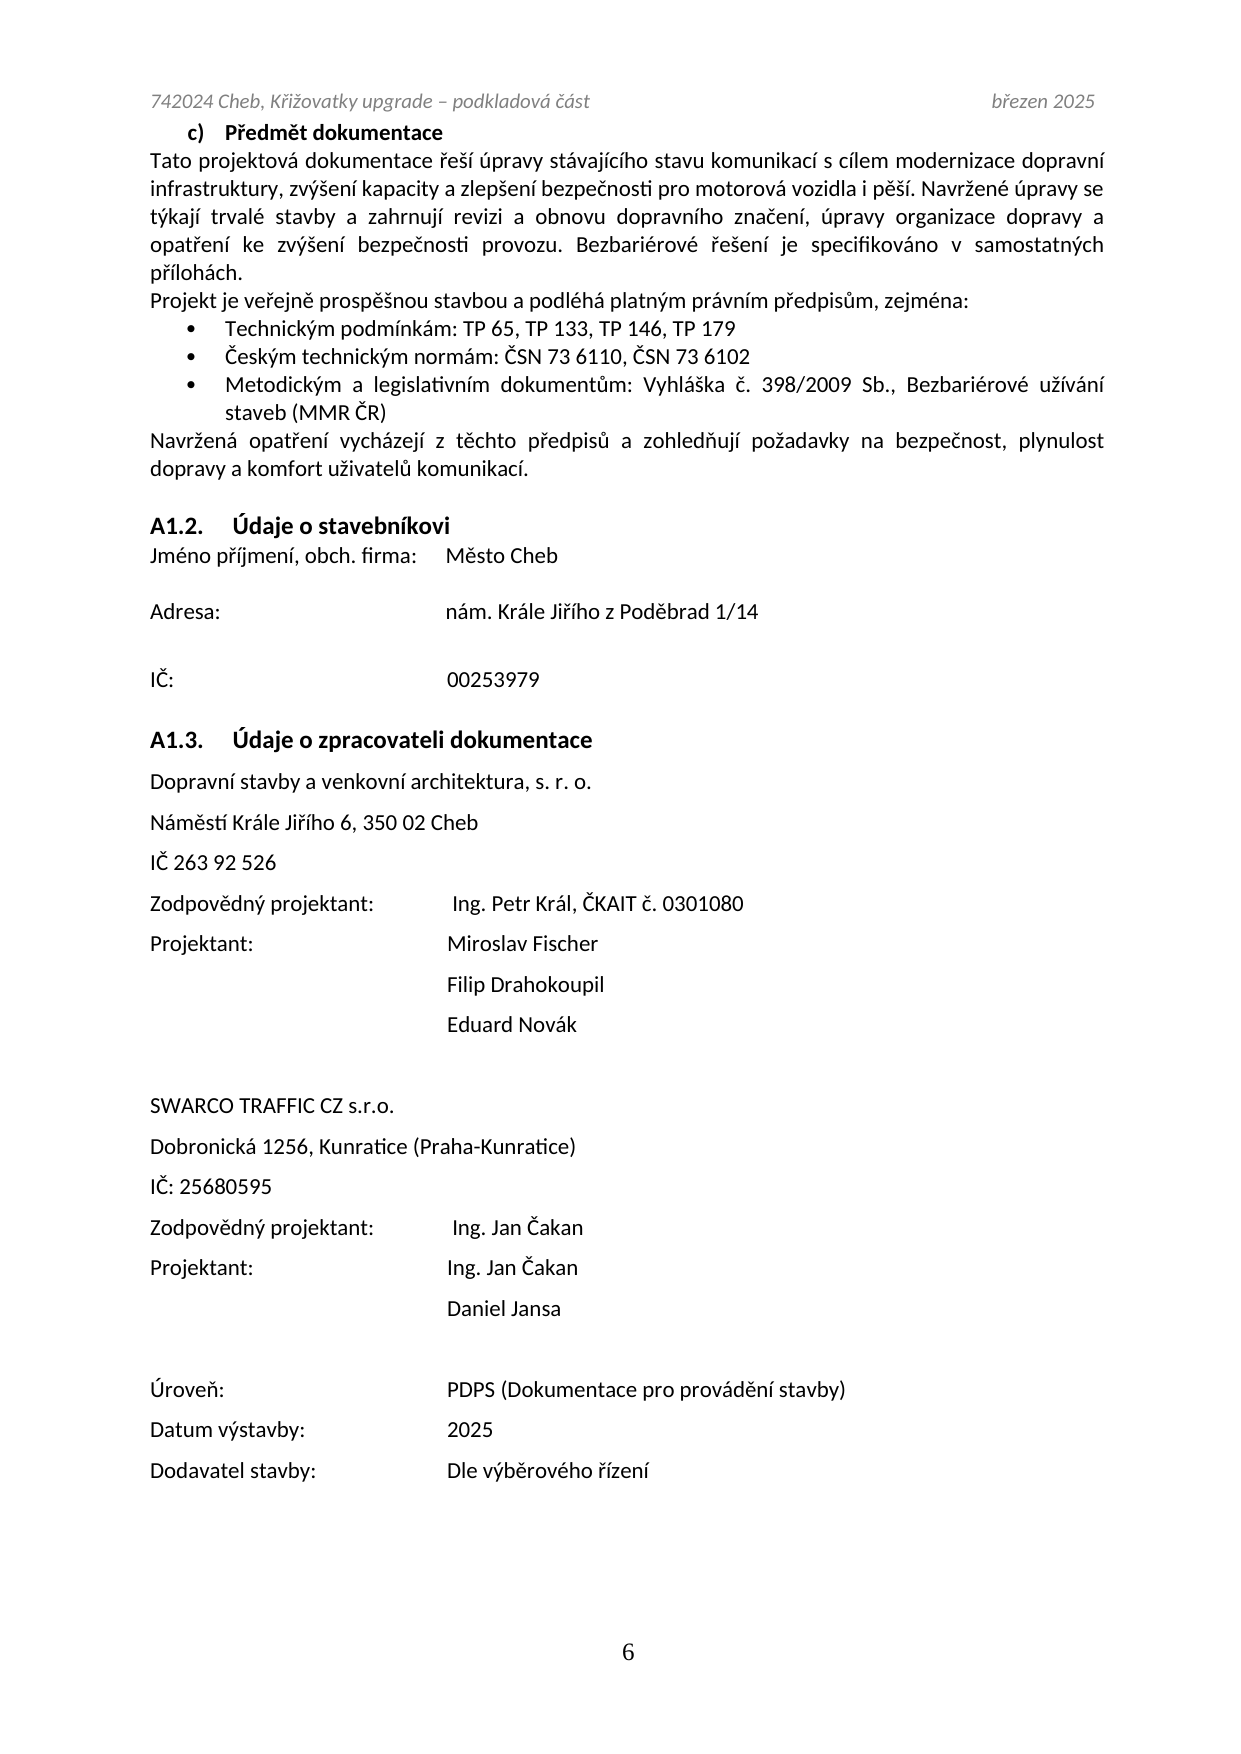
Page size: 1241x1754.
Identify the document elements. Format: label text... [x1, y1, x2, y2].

text Jméno příjmení, obch. firma: Město Cheb [150, 541, 1106, 569]
list Metodickým a legislativním dokumentům: Vyhláška č. 398/2009 Sb., Bezbariérové užívání staveb (MMR ČR) [187, 370, 1106, 426]
text Zodpovědný projektant: Ing. Jan Čakan [150, 1213, 1106, 1241]
text Projekt je veřejně prospěšnou stavbou a podléhá platným právním předpisům, zejména: [150, 286, 1106, 314]
text Úroveň: PDPS (Dokumentace pro provádění stavby) [150, 1375, 1106, 1403]
text Dopravní stavby a venkovní architektura, s. r. o. [150, 767, 1106, 795]
text Daniel Jansa [150, 1294, 1106, 1322]
text IČ: 25680595 [150, 1172, 1106, 1200]
text Eduard Novák [150, 1010, 1106, 1038]
text IČ 263 92 526 [150, 848, 1106, 876]
list Technickým podmínkám: TP 65, TP 133, TP 146, TP 179 [187, 314, 1106, 342]
text Zodpovědný projektant: Ing. Petr Král, ČKAIT č. 0301080 [150, 889, 1106, 917]
text Projektant: Ing. Jan Čakan [150, 1253, 1106, 1281]
text Adresa: nám. Krále Jiřího z Poděbrad 1/14 [150, 597, 1106, 625]
text Tato projektová dokumentace řeší úpravy stávajícího stavu komunikací s cílem modernizace dopravní infrastruktury, zvýšení kapacity a zlepšení bezpečnosti pro motorová vozidla i pěší. Navržené úpravy se týkají trvalé stavby a zahrnují revizi a obnovu dopravního značení, úpravy organizace dopravy a opatření ke zvýšení bezpečnosti provozu. Bezbariérové řešení je specifikováno v samostatných přílohách. [150, 146, 1106, 286]
text SWARCO TRAFFIC CZ s.r.o. [150, 1091, 1106, 1119]
list Českým technickým normám: ČSN 73 6110, ČSN 73 6102 [187, 342, 1106, 370]
text Projektant: Miroslav Fischer [150, 929, 1106, 957]
text Dodavatel stavby: Dle výběrového řízení [150, 1456, 1106, 1484]
list Předmět dokumentace [187, 118, 1106, 146]
text Navržená opatření vycházejí z těchto předpisů a zohledňují požadavky na bezpečnost, plynulost dopravy a komfort uživatelů komunikací. [150, 426, 1106, 482]
list Údaje o zpracovateli dokumentace [150, 724, 1106, 754]
text Náměstí Krále Jiřího 6, 350 02 Cheb [150, 808, 1106, 836]
text Datum výstavby: 2025 [150, 1415, 1106, 1443]
list Údaje o stavebníkovi [150, 510, 1106, 541]
text Dobronická 1256, Kunratice (Praha-Kunratice) [150, 1132, 1106, 1160]
text IČ: 00253979 [150, 666, 1106, 693]
text Filip Drahokoupil [150, 970, 1106, 998]
